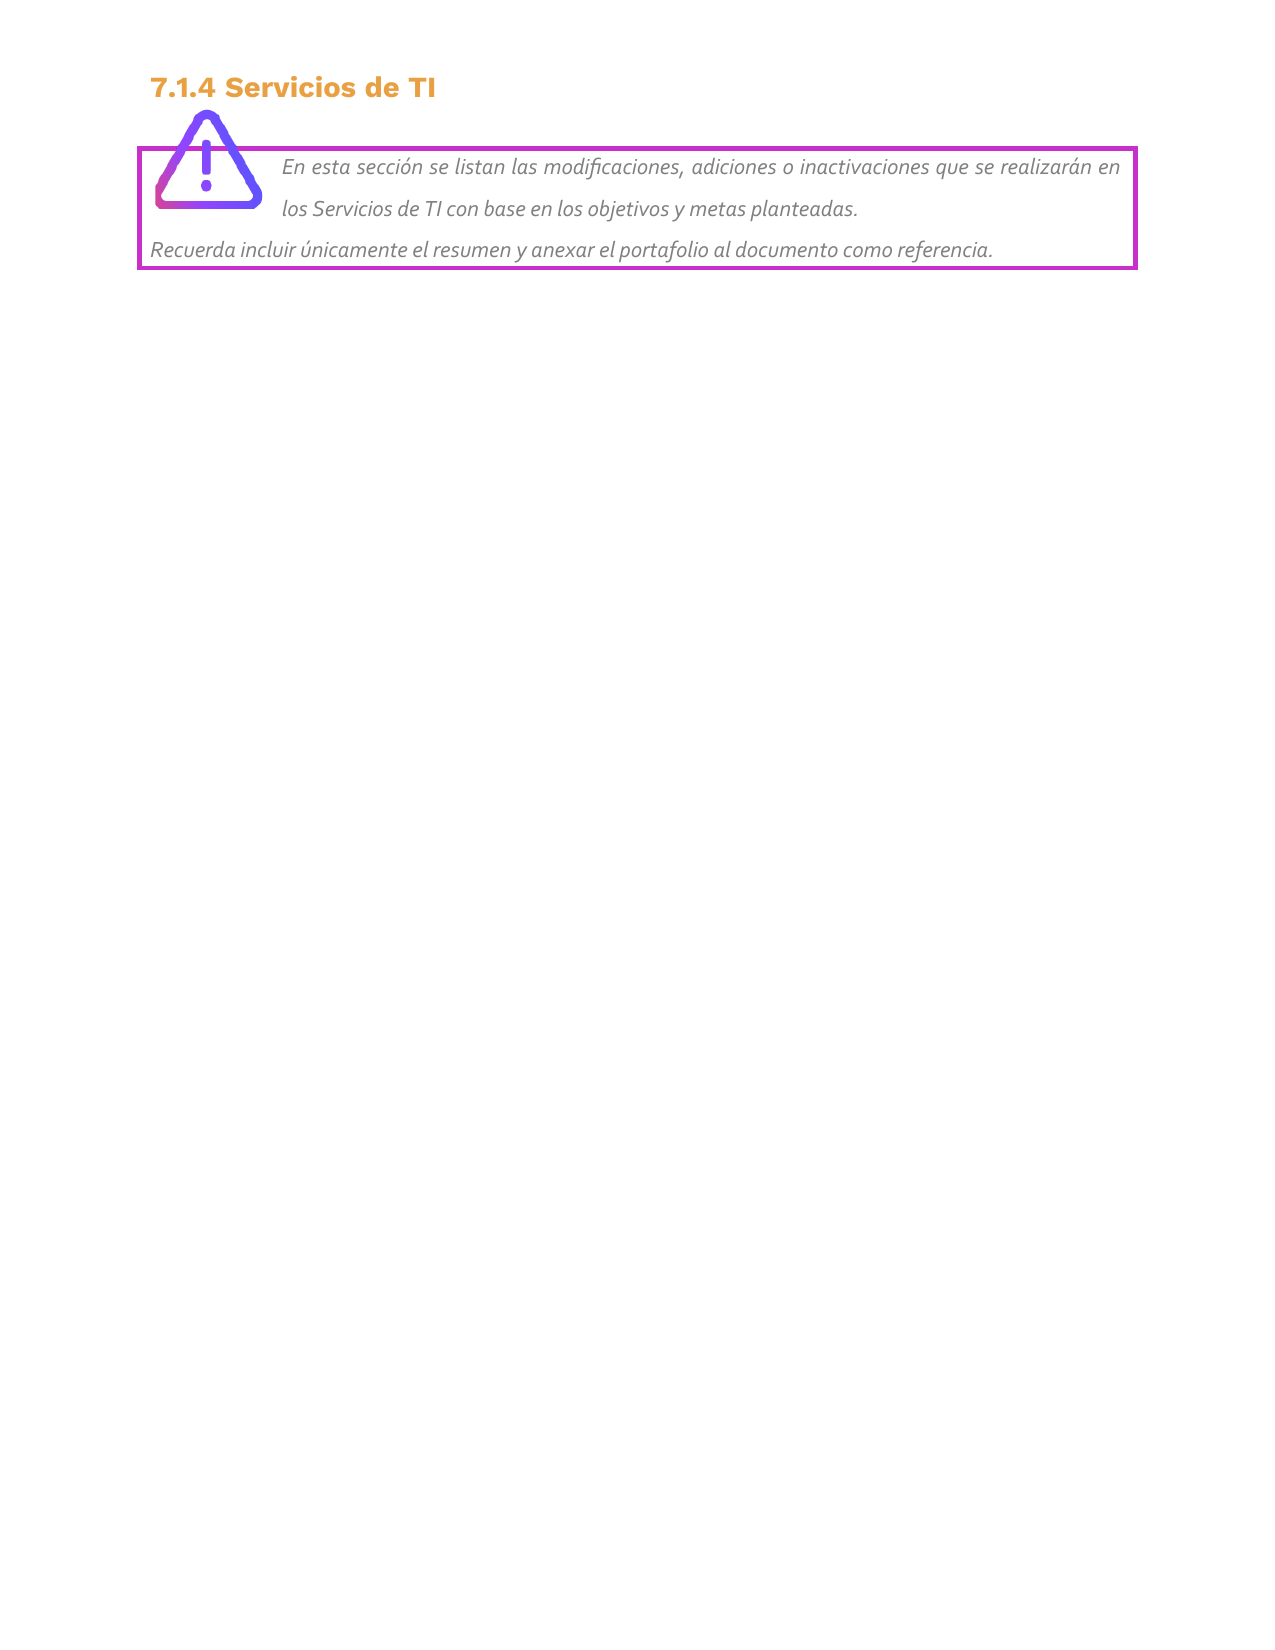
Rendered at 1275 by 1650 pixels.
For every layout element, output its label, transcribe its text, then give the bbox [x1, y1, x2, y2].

subtitle 7.1.4 Servicios de TI [150, 70, 1125, 104]
text Recuerda incluir únicamente el resumen y anexar el portafolio al documento como referencia. [142, 229, 1133, 266]
picture [155, 105, 263, 209]
text En esta sección se listan las modificaciones, adiciones o inactivaciones que se realizarán en los Servicios de TI con base en los objetivos y metas planteadas. [142, 151, 1133, 222]
